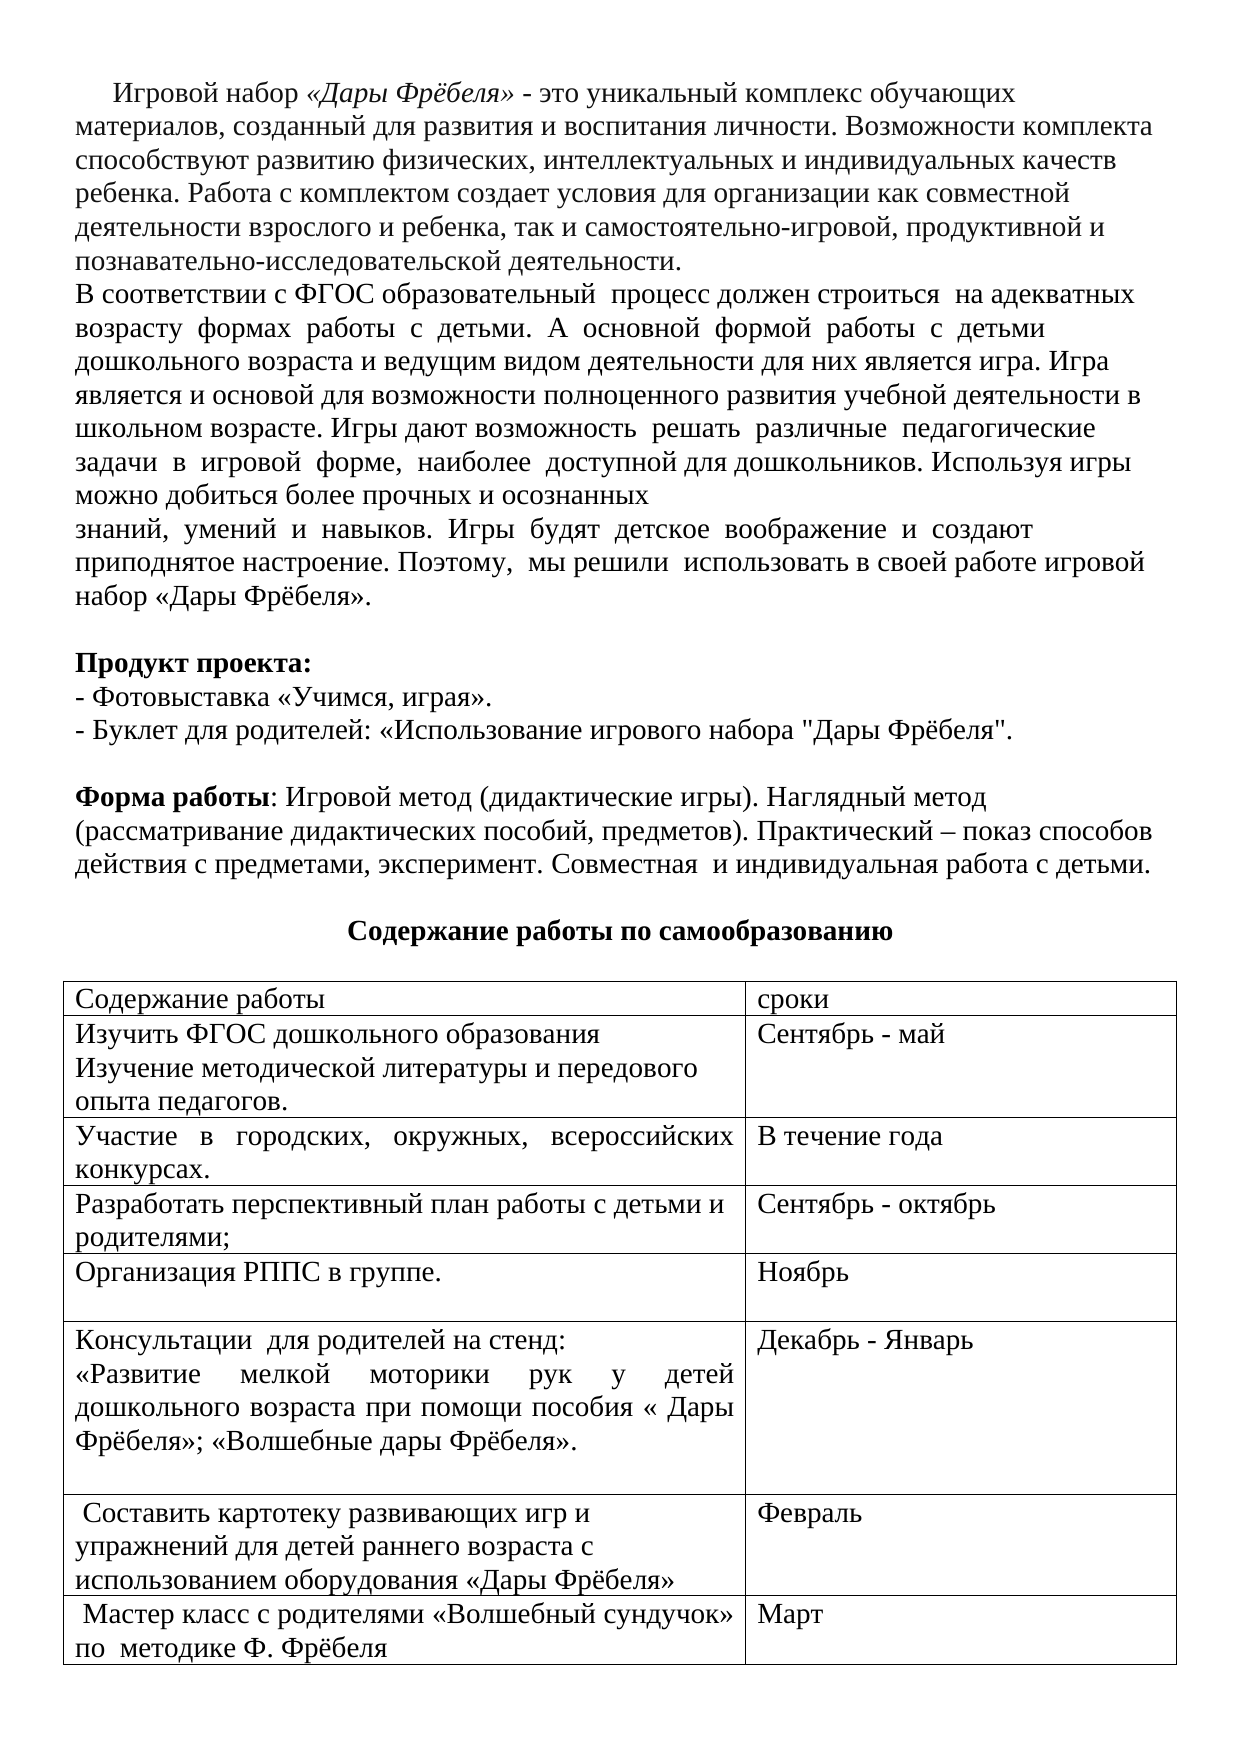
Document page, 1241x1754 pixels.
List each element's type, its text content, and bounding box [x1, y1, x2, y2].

table_cell Составить картотеку развивающих игр и упражнений для детей раннего возраста с использованием оборудования «Дары Фрёбеля» [64, 1495, 745, 1595]
table_cell Декабрь - Январь [746, 1322, 1176, 1494]
table_cell Сентябрь - май [746, 1016, 1176, 1117]
table_cell Изучить ФГОС дошкольного образования Изучение методической литературы и передового опыта педагогов. [64, 1016, 745, 1117]
text В соответствии с ФГОС образовательный процесс должен строиться на адекватных возрасту формах работы с детьми. А основной формой работы с детьми дошкольного возраста и ведущим видом деятельности для них является игра. Игра является и основой для возможности полноценного развития учебной деятельности в школьном возрасте. Игры дают возможность решать различные педагогические задачи в игровой форме, наиболее доступной для дошкольников. Используя игры можно добиться более прочных и осознанных [75, 276, 1165, 511]
text Продукт проекта: [75, 645, 1165, 679]
table_cell Сентябрь - октябрь [746, 1186, 1176, 1253]
table_cell Участие в городских, окружных, всероссийских конкурсах. [64, 1118, 745, 1185]
table_cell Мастер класс с родителями «Волшебный сундучок» по методике Ф. Фрёбеля [64, 1596, 745, 1663]
text Содержание работы по самообразованию [75, 913, 1165, 947]
text - Буклет для родителей: «Использование игрового набора "Дары Фрёбеля". [75, 712, 1165, 746]
table_cell Март [746, 1596, 1176, 1663]
text Форма работы: Игровой метод (дидактические игры). Наглядный метод (рассматривание дидактических пособий, предметов). Практический – показ способов действия с предметами, эксперимент. Совместная и индивидуальная работа с детьми. [75, 779, 1165, 880]
table_cell Февраль [746, 1495, 1176, 1595]
table_header сроки [746, 982, 1176, 1015]
text - Фотовыставка «Учимся, играя». [75, 679, 1165, 712]
table_cell Разработать перспективный план работы с детьми и родителями; [64, 1186, 745, 1253]
table_cell В течение года [746, 1118, 1176, 1185]
table_cell Ноябрь [746, 1254, 1176, 1321]
table_cell Консультации для родителей на стенд: «Развитие мелкой моторики рук у детей дошкольного возраста при помощи пособия « Дары Фрёбеля»; «Волшебные дары Фрёбеля». [64, 1322, 745, 1494]
text знаний, умений и навыков. Игры будят детское воображение и создают приподнятое настроение. Поэтому, мы решили использовать в своей работе игровой набор «Дары Фрёбеля». [75, 511, 1165, 612]
table_header Содержание работы [64, 982, 745, 1015]
text Игровой набор «Дары Фрёбеля» - это уникальный комплекс обучающих материалов, созданный для развития и воспитания личности. Возможности комплекта способствуют развитию физических, интеллектуальных и индивидуальных качеств ребенка. Работа с комплектом создает условия для организации как совместной деятельности взрослого и ребенка, так и самостоятельно-игровой, продуктивной и познавательно-исследовательской деятельности. [75, 75, 1165, 276]
